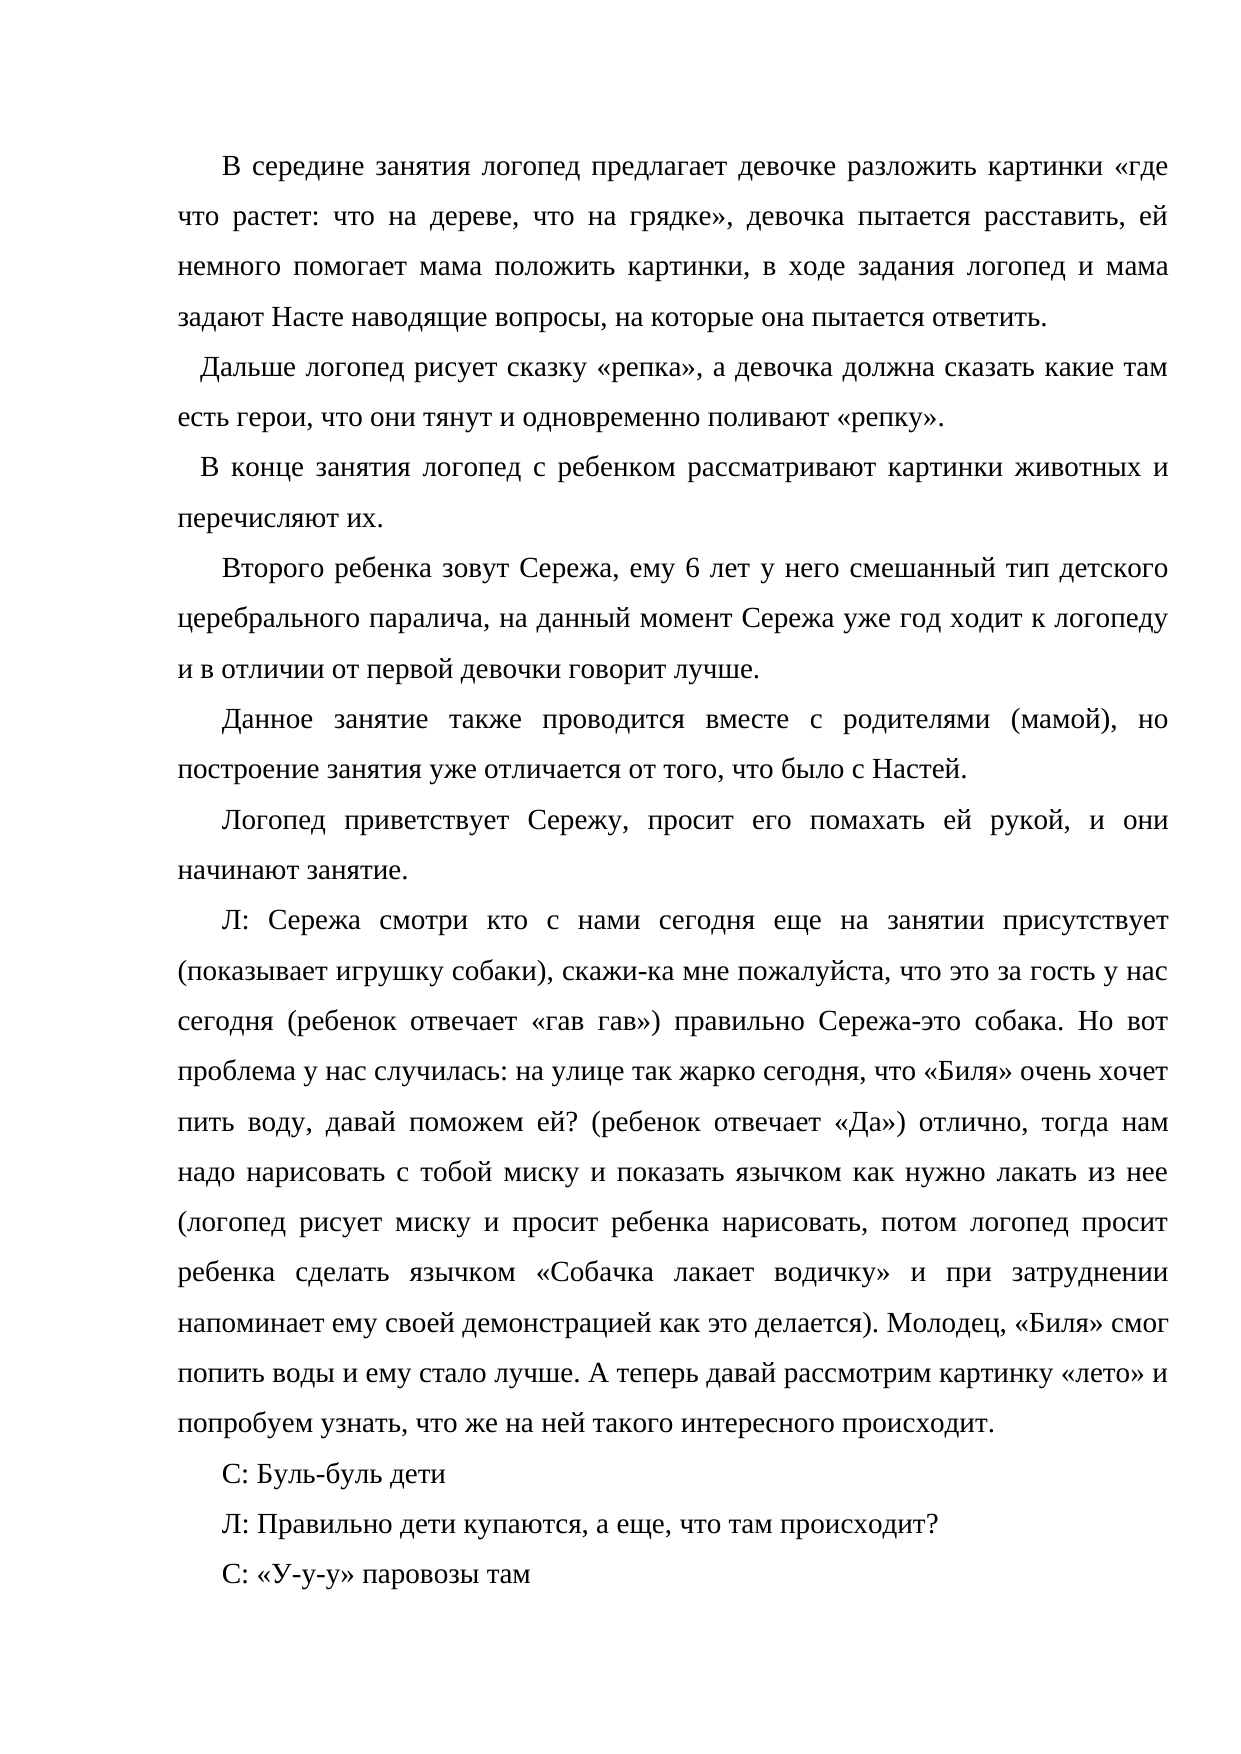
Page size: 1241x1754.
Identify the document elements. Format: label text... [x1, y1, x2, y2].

text С: «У-у-у» паровозы там [177, 1556, 1169, 1590]
text Второго ребенка зовут Сережа, ему 6 лет у него смешанный тип детского церебрального паралича, на данный момент Сережа уже год ходит к логопеду и в отличии от первой девочки говорит лучше. [177, 550, 1169, 684]
text В конце занятия логопед с ребенком рассматривают картинки животных и перечисляют их. [177, 449, 1169, 533]
text В середине занятия логопед предлагает девочке разложить картинки «где что растет: что на дереве, что на грядке», девочка пытается расставить, ей немного помогает мама положить картинки, в ходе задания логопед и мама задают Насте наводящие вопросы, на которые она пытается ответить. [177, 148, 1169, 332]
text С: Буль-буль дети [177, 1456, 1169, 1489]
text Л: Сережа смотри кто с нами сегодня еще на занятии присутствует (показывает игрушку собаки), скажи-ка мне пожалуйста, что это за гость у нас сегодня (ребенок отвечает «гав гав») правильно Сережа-это собака. Но вот проблема у нас случилась: на улице так жарко сегодня, что «Биля» очень хочет пить воду, давай поможем ей? (ребенок отвечает «Да») отлично, тогда нам надо нарисовать с тобой миску и показать язычком как нужно лакать из нее (логопед рисует миску и просит ребенка нарисовать, потом логопед просит ребенка сделать язычком «Собачка лакает водичку» и при затруднении напоминает ему своей демонстрацией как это делается). Молодец, «Биля» смог попить воды и ему стало лучше. А теперь давай рассмотрим картинку «лето» и попробуем узнать, что же на ней такого интересного происходит. [177, 902, 1169, 1439]
text Логопед приветствует Сережу, просит его помахать ей рукой, и они начинают занятие. [177, 802, 1169, 886]
text Данное занятие также проводится вместе с родителями (мамой), но построение занятия уже отличается от того, что было с Настей. [177, 701, 1169, 785]
text Л: Правильно дети купаются, а еще, что там происходит? [177, 1506, 1169, 1540]
text Дальше логопед рисует сказку «репка», а девочка должна сказать какие там есть герои, что они тянут и одновременно поливают «репку». [177, 349, 1169, 433]
